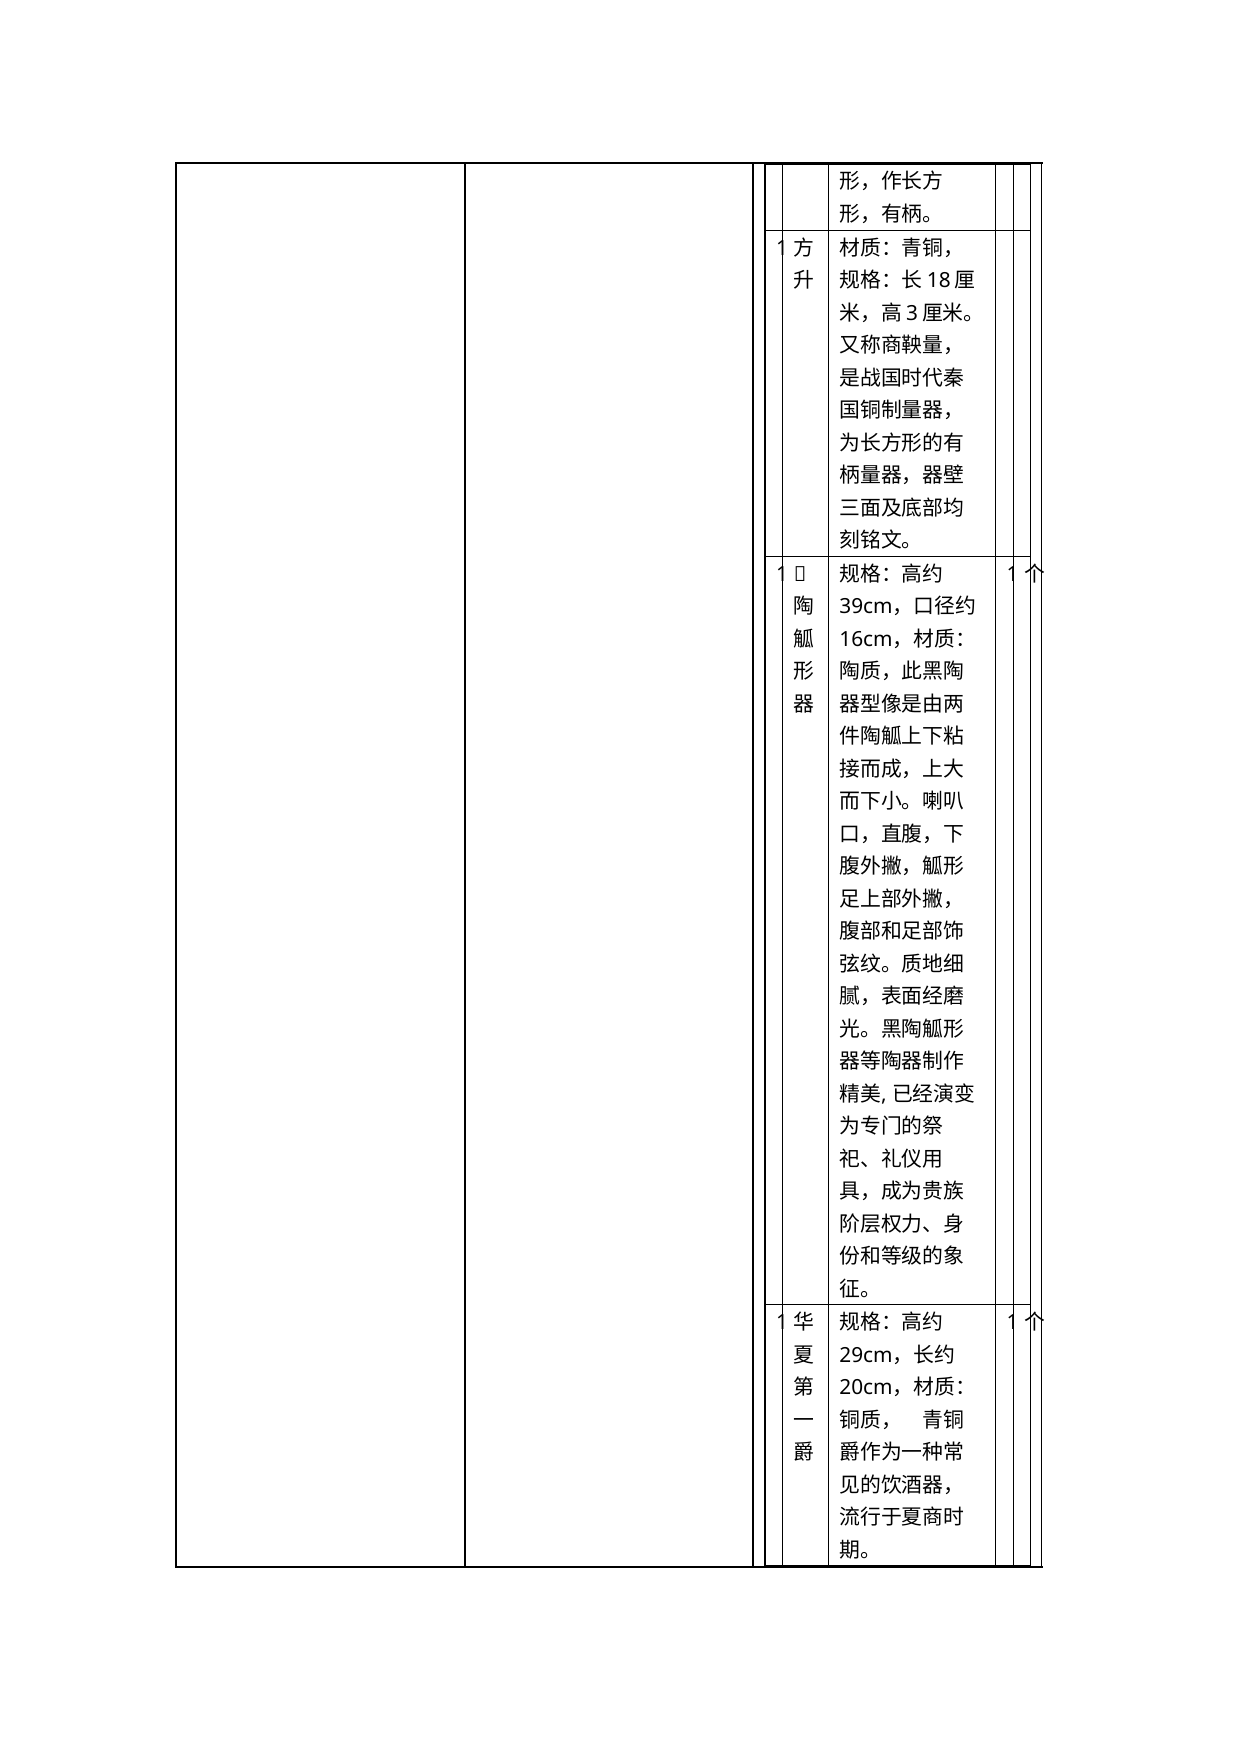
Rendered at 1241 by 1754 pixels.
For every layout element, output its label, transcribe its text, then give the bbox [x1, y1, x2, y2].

table_cell [996, 165, 1013, 230]
table_cell [1031, 1314, 1041, 1566]
table_cell [1031, 164, 1041, 570]
table_cell [1014, 165, 1030, 230]
table_cell [1014, 1305, 1030, 1565]
table_cell [783, 165, 828, 230]
table_cell [1014, 557, 1030, 1304]
table_cell [1014, 231, 1030, 556]
table_cell [766, 165, 782, 230]
table_cell [996, 1305, 1013, 1565]
table_cell [996, 557, 1013, 1304]
table_cell [766, 557, 782, 1304]
table_cell [466, 164, 752, 1566]
table_cell [829, 165, 995, 230]
table_cell [754, 164, 764, 1566]
table_cell [996, 231, 1013, 556]
table_cell [783, 231, 828, 556]
table_cell [766, 1305, 782, 1565]
table_cell [783, 557, 828, 1304]
table_cell 1 [177, 164, 464, 1566]
table_cell [1031, 566, 1041, 1318]
table_cell [829, 557, 995, 1304]
table_cell [829, 231, 995, 556]
table_cell [783, 1305, 828, 1565]
table_cell [766, 231, 782, 556]
table_cell [829, 1305, 995, 1565]
